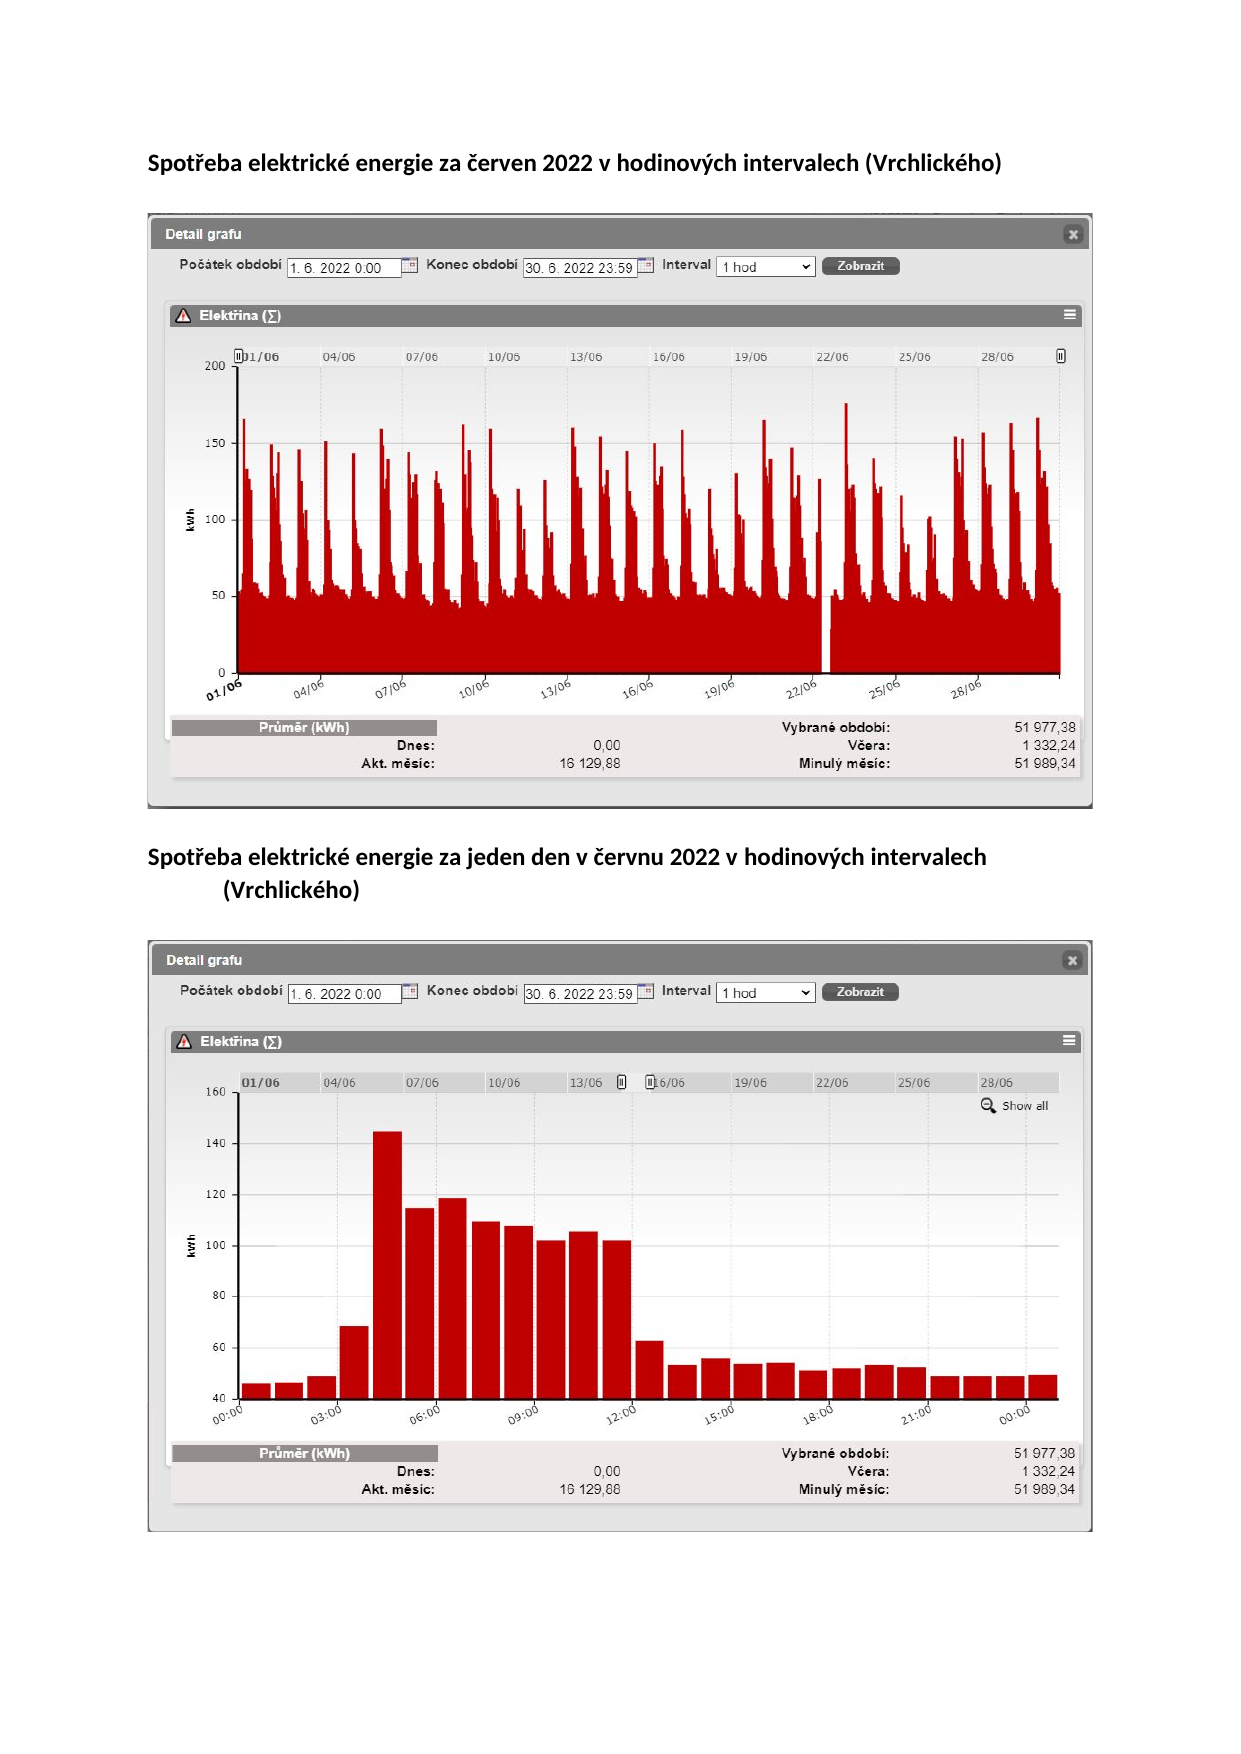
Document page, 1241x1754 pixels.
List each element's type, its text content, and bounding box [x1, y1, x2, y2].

text Spotřeba elektrické energie za jeden den v červnu 2022 v hodinových intervalech (Vrchlického) [148, 841, 1093, 904]
text Spotřeba elektrické energie za červen 2022 v hodinových intervalech (Vrchlického) [148, 148, 1093, 178]
picture [147, 940, 1093, 1532]
picture [147, 213, 1093, 809]
